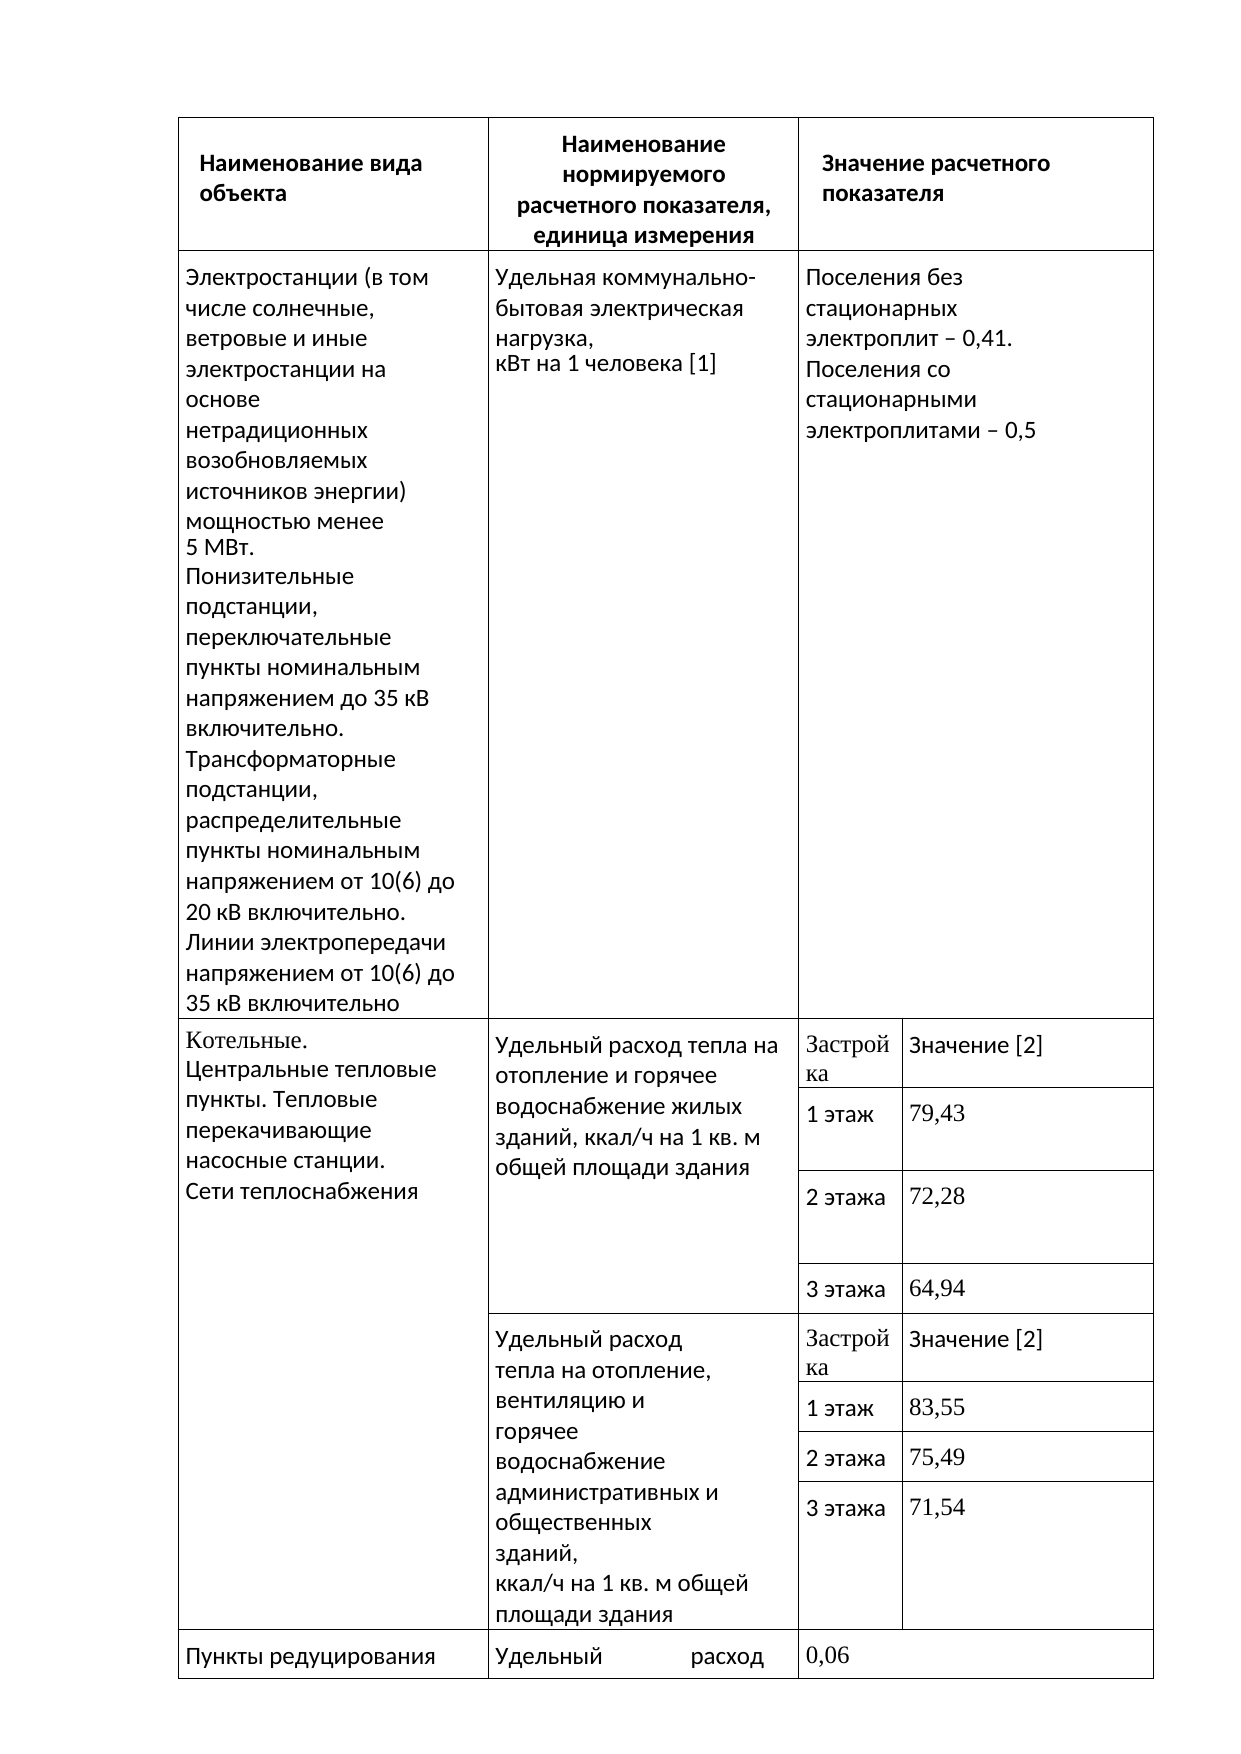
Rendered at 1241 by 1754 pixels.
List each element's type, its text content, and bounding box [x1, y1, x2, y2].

table_cell Значение [2] [903, 1019, 1153, 1087]
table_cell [179, 1630, 488, 1678]
table_cell 71,54 [903, 1482, 1153, 1629]
table_cell Удельная коммунально-бытовая электрическая нагрузка, кВт на 1 человека [1] [489, 251, 798, 1018]
table_cell Поселения без стационарных электроплит – 0,41. Поселения со стационарными электроплитами – 0,5 [799, 251, 1153, 1018]
table_cell Застройка [799, 1019, 902, 1087]
table_header Наименование вида объекта [179, 118, 488, 250]
table_cell 1 этаж [799, 1382, 902, 1431]
table_cell 83,55 [903, 1382, 1153, 1431]
table_header Значение расчетного показателя [799, 118, 1153, 250]
table_cell 79,43 [903, 1088, 1153, 1170]
table_cell Значение [2] [903, 1314, 1153, 1381]
table_cell 3 этажа [799, 1482, 902, 1629]
table_cell 64,94 [903, 1264, 1153, 1312]
table_cell Застройка [799, 1314, 902, 1381]
table_cell 2 этажа [799, 1171, 902, 1263]
table_cell 3 этажа [799, 1264, 902, 1312]
table_cell 0,06 [799, 1630, 1153, 1678]
table_cell 75,49 [903, 1432, 1153, 1481]
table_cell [489, 1630, 798, 1678]
table_header Наименование нормируемого расчетного показателя, единица измерения [489, 118, 798, 250]
table_cell Электростанции (в том числе солнечные, ветровые и иные электростанции на основе нетрадиционных возобновляемых источников энергии) мощностью менее 5 МВт. Понизительные подстанции, переключательные пункты номинальным напряжением до 35 кВ включительно. Трансформаторные подстанции, распределительные пункты номинальным напряжением от 10(6) до 20 кВ включительно. Линии электропередачи напряжением от 10(6) до 35 кВ включительно [179, 251, 488, 1018]
table_cell Котельные. Центральные тепловые пункты. Тепловые перекачивающие насосные станции. Сети теплоснабжения [179, 1019, 488, 1629]
table_cell 1 этаж [799, 1088, 902, 1170]
table_cell 72,28 [903, 1171, 1153, 1263]
table_cell 2 этажа [799, 1432, 902, 1481]
table_cell Удельный расход тепла на отопление, вентиляцию и горячее водоснабжение административных и общественных зданий, ккал/ч на 1 кв. м общей площади здания [489, 1314, 798, 1629]
table_cell Удельный расход тепла на отопление и горячее водоснабжение жилых зданий, ккал/ч на 1 кв. м общей площади здания [489, 1019, 798, 1312]
